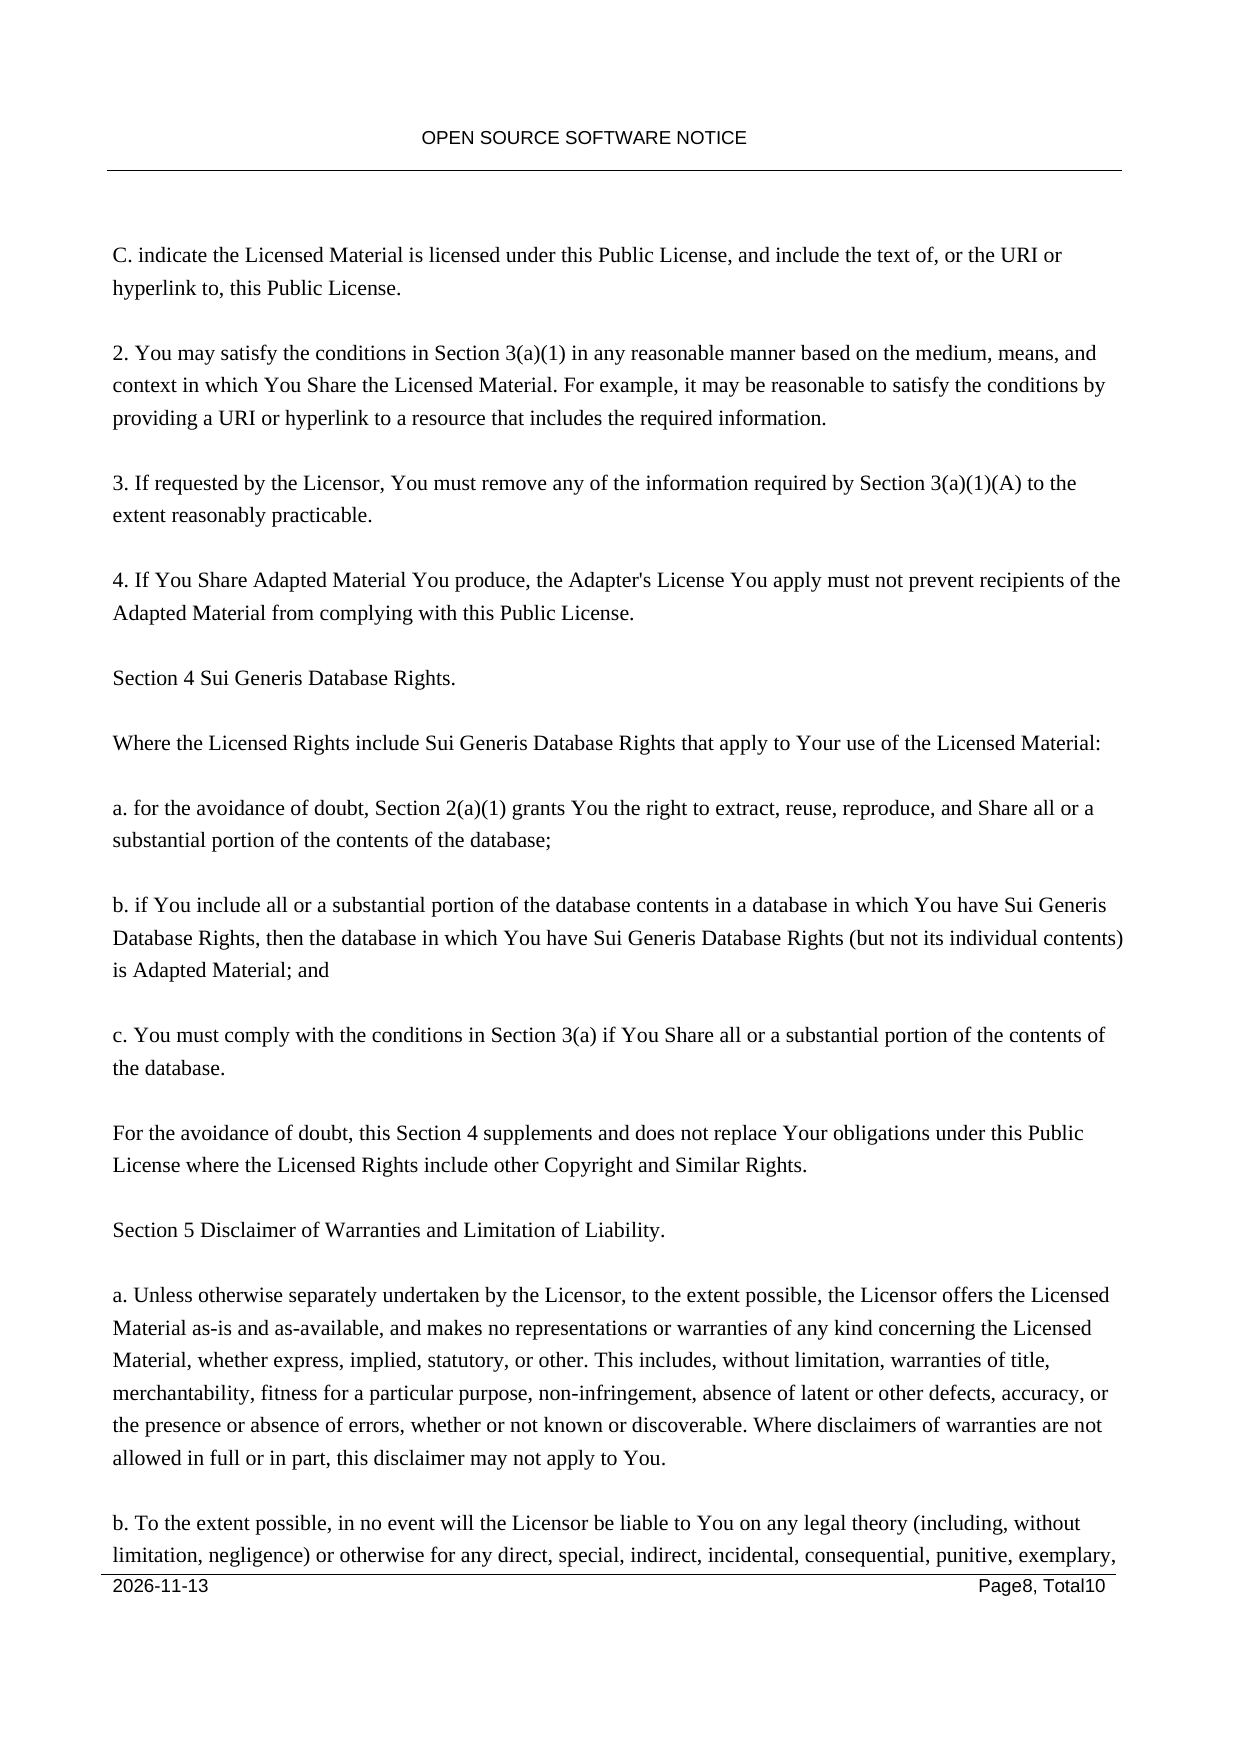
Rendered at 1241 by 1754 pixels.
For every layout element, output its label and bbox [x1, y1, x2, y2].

text [112, 206, 1128, 1571]
